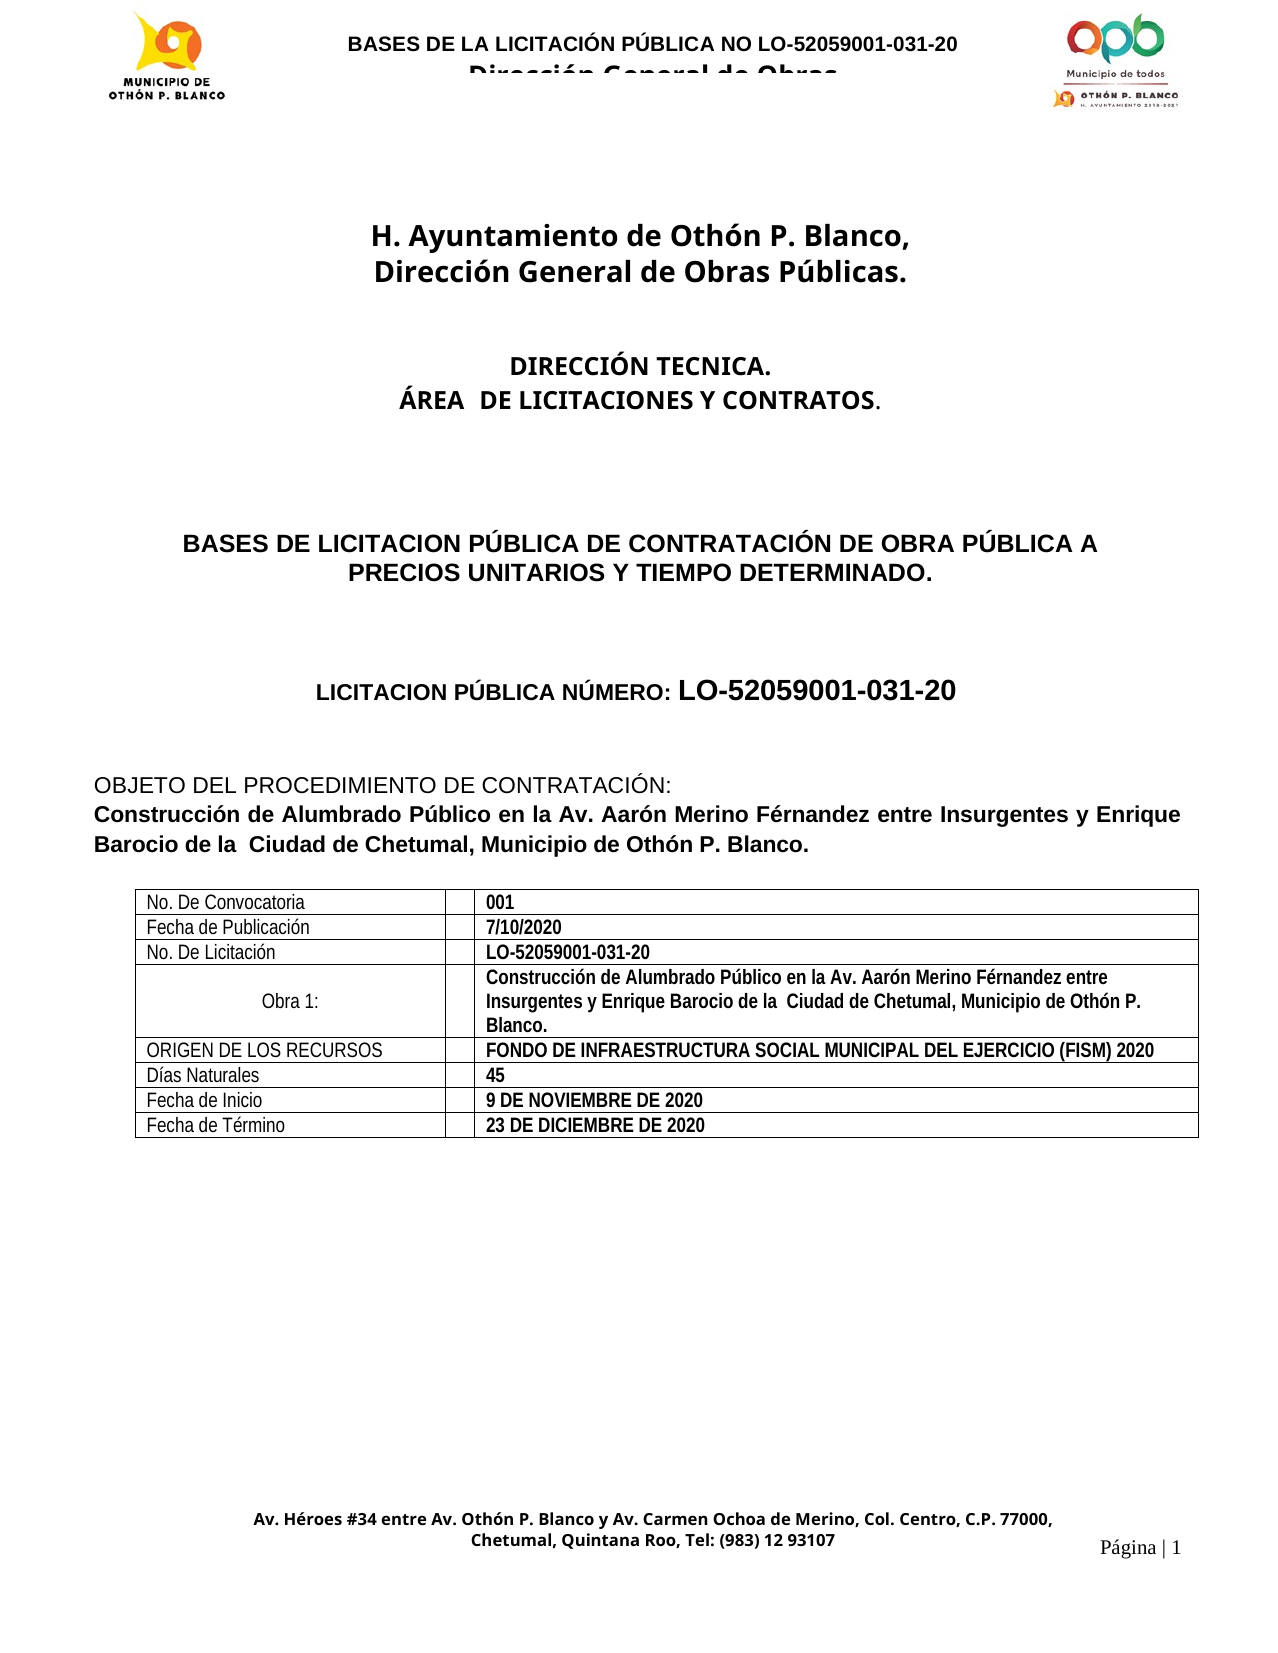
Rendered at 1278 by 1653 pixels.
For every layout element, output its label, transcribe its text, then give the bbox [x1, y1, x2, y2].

table_cell Fecha de Término [136, 1113, 445, 1137]
table_cell FONDO DE INFRAESTRUCTURA SOCIAL MUNICIPAL DEL EJERCICIO (FISM) 2020 [475, 1038, 1198, 1062]
table_cell Fecha de Inicio [136, 1088, 445, 1112]
table_cell [446, 1038, 474, 1062]
table_cell Fecha de Publicación [136, 915, 445, 939]
table_header [446, 890, 474, 914]
text DIRECCIÓN TECNICA. [94, 348, 1186, 382]
text LICITACION PÚBLICA NÚMERO: LO-52059001-031-20 [94, 673, 1178, 707]
text PRECIOS UNITARIOS Y TIEMPO DETERMINADO. [94, 558, 1186, 587]
table_cell Construcción de Alumbrado Público en la Av. Aarón Merino Férnandez entre Insurgentes y Enrique Barocio de la Ciudad de Chetumal, Municipio de Othón P. Blanco. [475, 965, 1198, 1037]
text Dirección General de Obras Públicas. [94, 256, 1186, 289]
table_cell [446, 915, 474, 939]
table_cell Días Naturales [136, 1063, 445, 1087]
text OBJETO DEL PROCEDIMIENTO DE CONTRATACIÓN: [94, 772, 1181, 798]
picture [1049, 13, 1192, 113]
table_cell [446, 1063, 474, 1087]
text BASES DE LICITACION PÚBLICA DE CONTRATACIÓN DE OBRA PÚBLICA A [94, 529, 1186, 558]
table_header No. De Convocatoria [136, 890, 445, 914]
text Construcción de Alumbrado Público en la Av. Aarón Merino Férnandez entre Insurgentes y Enrique Barocio de la Ciudad de Chetumal, Municipio de Othón P. Blanco. [94, 799, 1181, 858]
table_cell No. De Licitación [136, 940, 445, 964]
table_cell [446, 940, 474, 964]
table_header 001 [475, 890, 1198, 914]
picture [104, 0, 237, 114]
table_cell 7/10/2020 [475, 915, 1198, 939]
table_cell ORIGEN DE LOS RECURSOS [136, 1038, 445, 1062]
table_cell 9 DE NOVIEMBRE DE 2020 [475, 1088, 1198, 1112]
table_cell [446, 1088, 474, 1112]
table_cell [446, 965, 474, 1037]
table_cell 45 [475, 1063, 1198, 1087]
text H. Ayuntamiento de Othón P. Blanco, [94, 220, 1186, 253]
text ÁREA DE LICITACIONES Y CONTRATOS. [94, 382, 1186, 417]
table_cell Obra 1: [136, 965, 445, 1037]
table_cell 23 DE DICIEMBRE DE 2020 [475, 1113, 1198, 1137]
table_cell LO-52059001-031-20 [475, 940, 1198, 964]
table_cell [446, 1113, 474, 1137]
